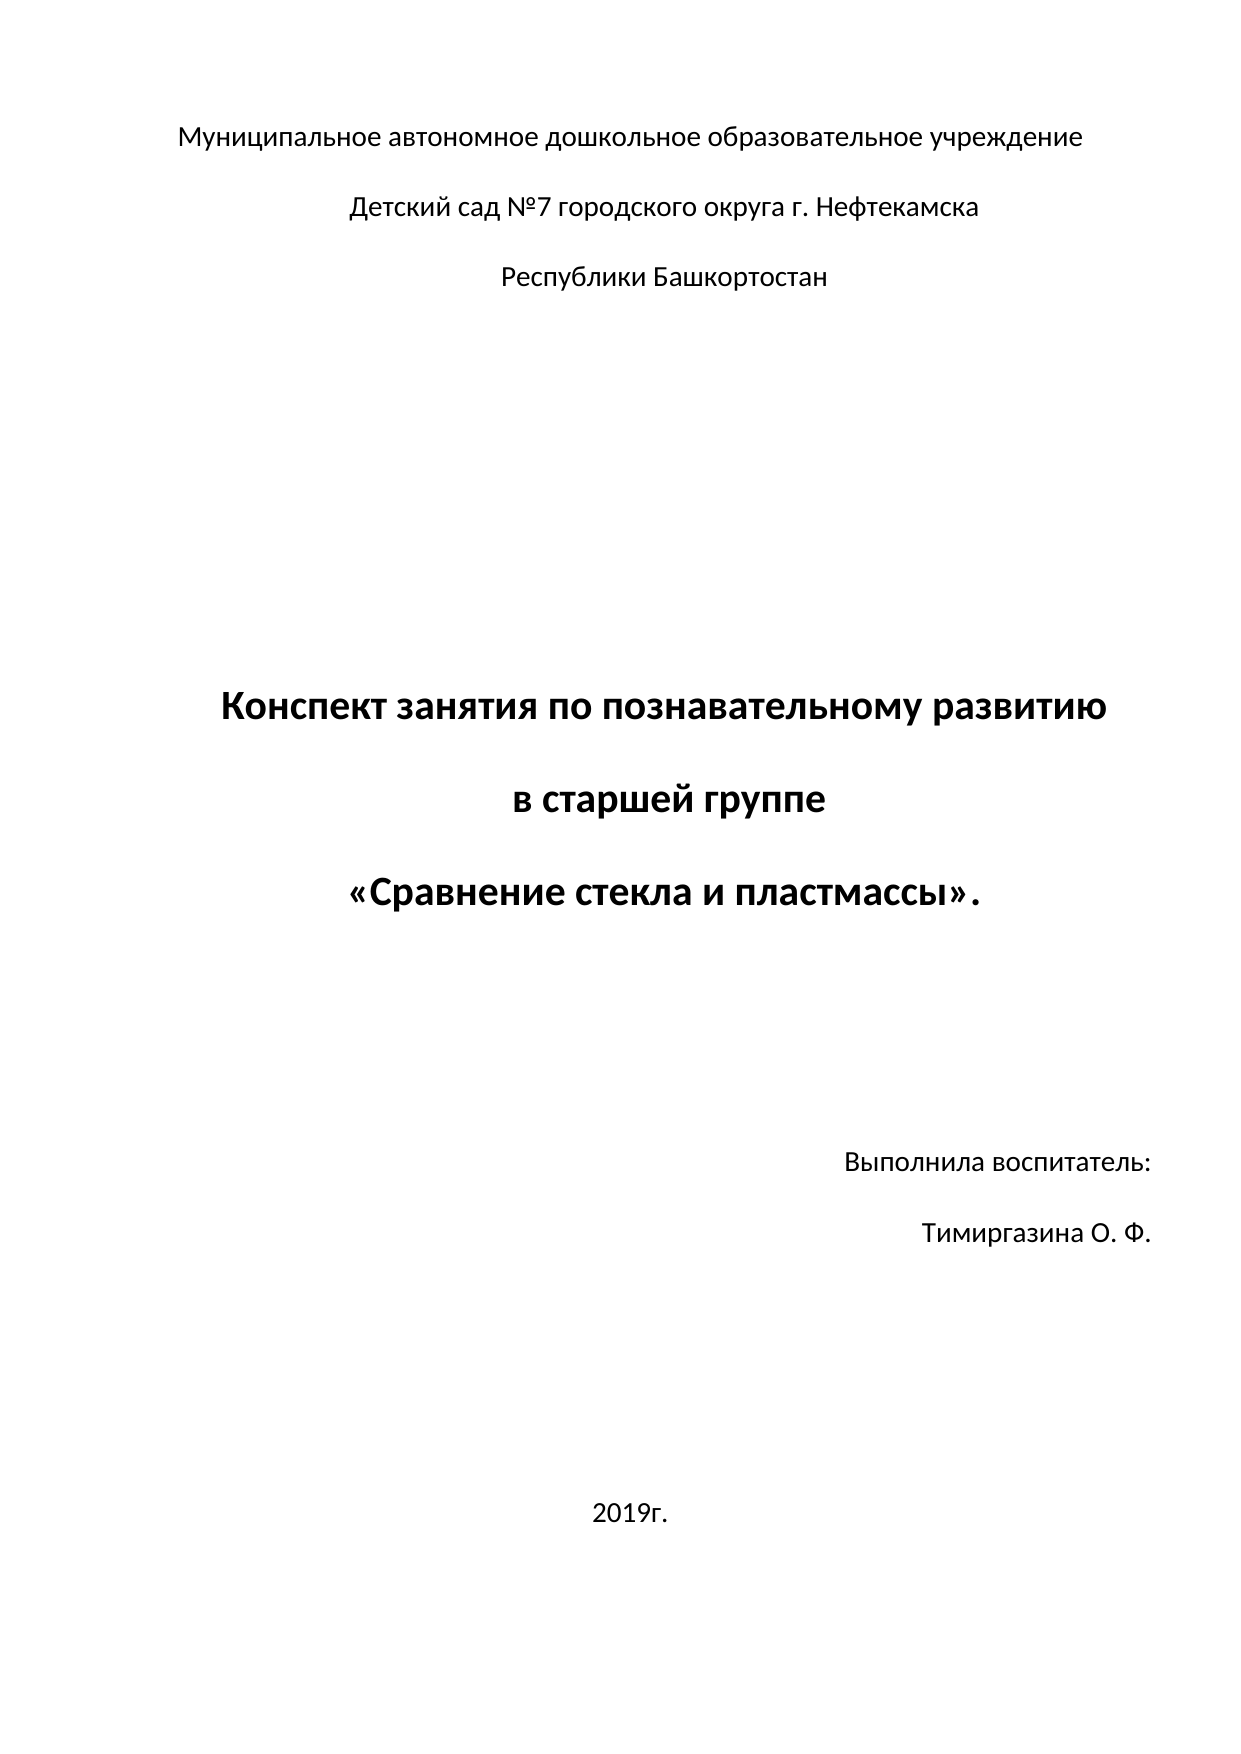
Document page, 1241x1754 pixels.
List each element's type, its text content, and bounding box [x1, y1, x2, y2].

text 2019г. [177, 1494, 1152, 1530]
text «Сравнение стекла и пластмассы». [177, 865, 1152, 916]
text Детский сад №7 городского округа г. Нефтекамска [177, 188, 1152, 224]
text Тимиргазина О. Ф. [177, 1214, 1152, 1249]
text в старшей группе [177, 772, 1152, 823]
text Конспект занятия по познавательному развитию [177, 679, 1152, 730]
text Выполнила воспитатель: [177, 1143, 1152, 1179]
text Муниципальное автономное дошкольное образовательное учреждение [177, 118, 1152, 154]
text Республики Башкортостан [177, 258, 1152, 294]
